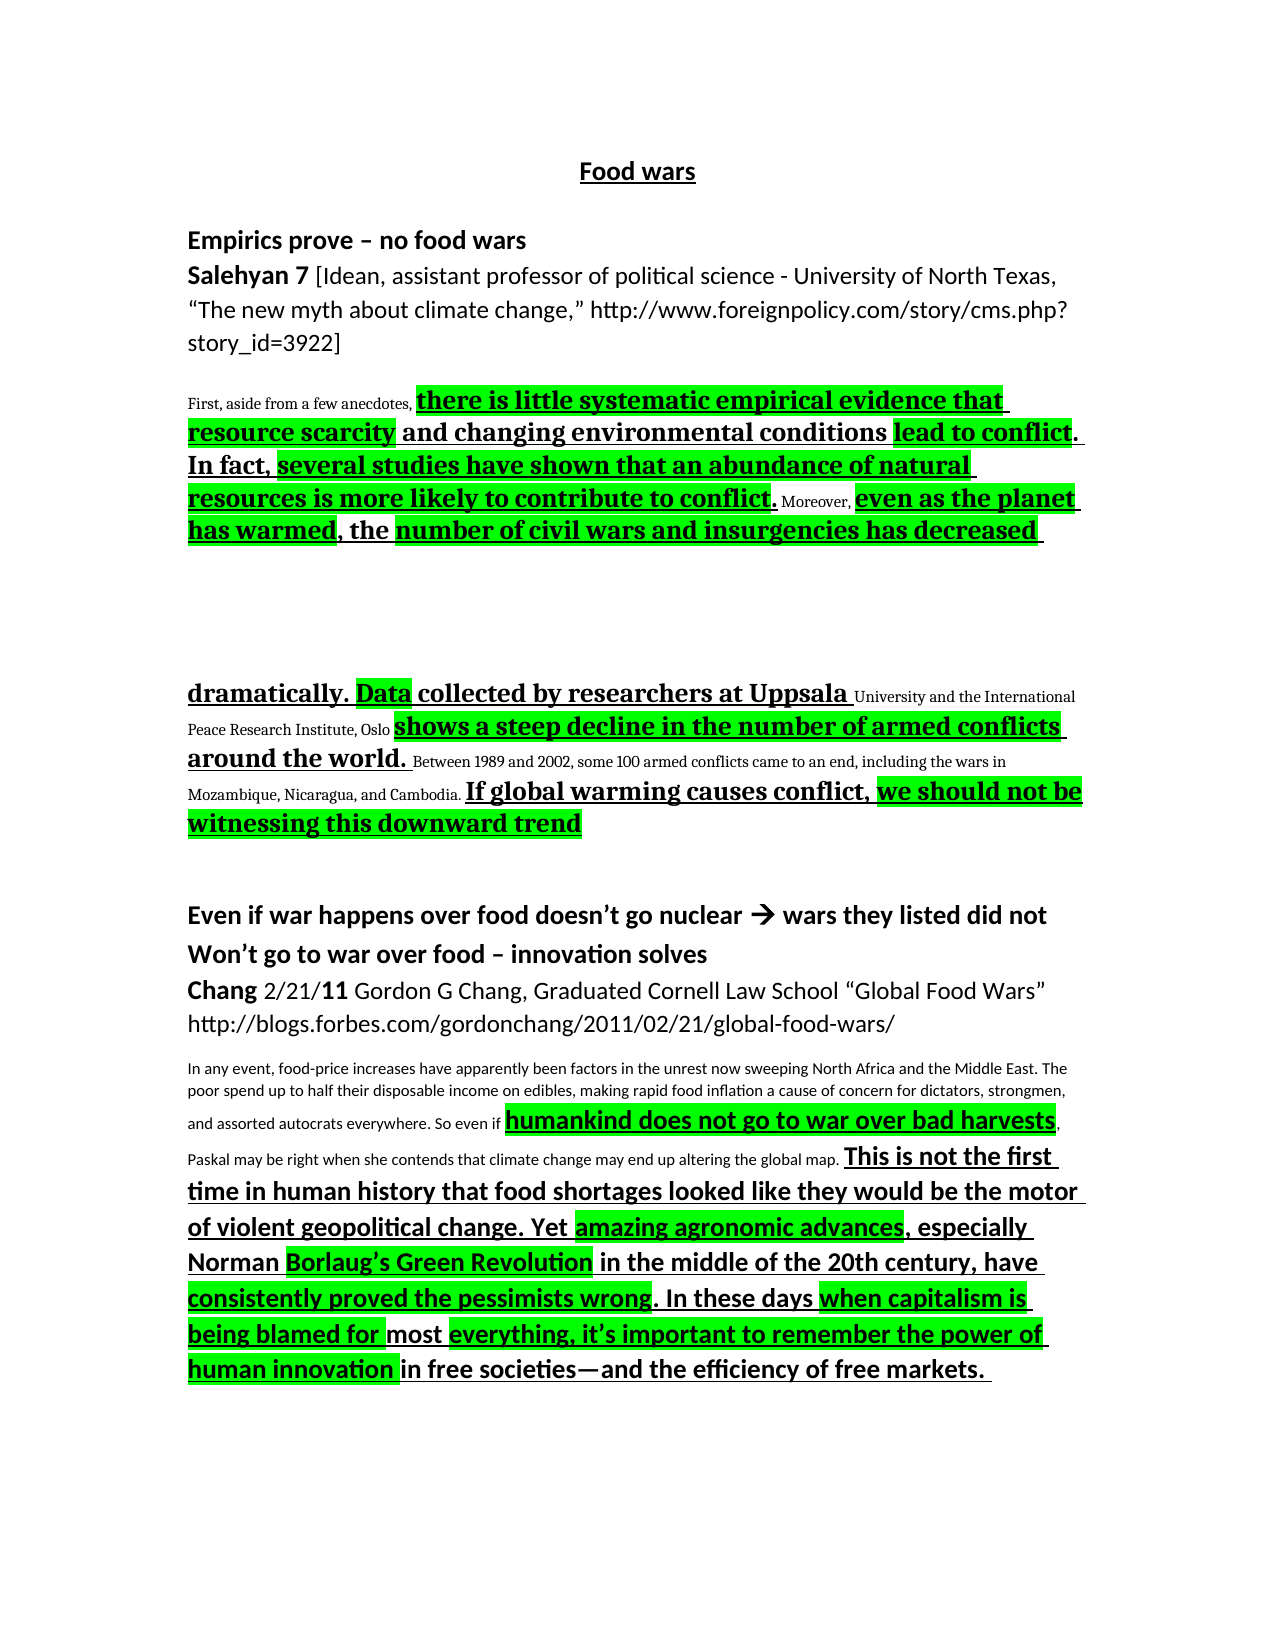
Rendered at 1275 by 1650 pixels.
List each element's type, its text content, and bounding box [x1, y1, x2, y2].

text Chang 2/21/11 Gordon G Chang, Graduated Cornell Law School “Global Food Wars” http://blogs.forbes.com/gordonchang/2011/02/21/global-food-wars/ [187, 973, 1087, 1039]
text First, aside from a few anecdotes, there is little systematic empirical evidence that resource scarcity and changing environmental conditions lead to conflict. In fact, several studies have shown that an abundance of natural resources is more likely to contribute to conflict. Moreover, even as the planet has warmed, the number of civil wars and insurgencies has decreased [187, 385, 1087, 546]
text dramatically. Data collected by researchers at Uppsala University and the International Peace Research Institute, Oslo shows a steep decline in the number of armed conflicts around the world. Between 1989 and 2002, some 100 armed conflicts came to an end, including the wars in Mozambique, Nicaragua, and Cambodia. If global warming causes conflict, we should not be witnessing this downward trend [187, 678, 1087, 839]
text In any event, food-price increases have apparently been factors in the unrest now sweeping North Africa and the Middle East. The poor spend up to half their disposable income on edibles, making rapid food inflation a cause of concern for dictators, strongmen, and assorted autocrats everywhere. So even if humankind does not go to war over bad harvests, Paskal may be right when she contends that climate change may end up altering the global map. This is not the first time in human history that food shortages looked like they would be the motor of violent geopolitical change. Yet amazing agronomic advances, especially Norman Borlaug’s Green Revolution in the middle of the 20th century, have consistently proved the pessimists wrong. In these days when capitalism is being blamed for most everything, it’s important to remember the power of human innovation in free societies—and the efficiency of free markets. [187, 1058, 1087, 1385]
subtitle Food wars [187, 154, 1087, 187]
text Salehyan 7 [Idean, assistant professor of political science - University of North Texas, “The new myth about climate change,” http://www.foreignpolicy.com/story/cms.php?story_id=3922] [187, 258, 1087, 357]
subtitle Won’t go to war over food – innovation solves [187, 938, 1087, 971]
subtitle Empirics prove – no food wars [187, 223, 1087, 256]
subtitle Even if war happens over food doesn’t go nuclear wars they listed did not [187, 898, 1087, 931]
